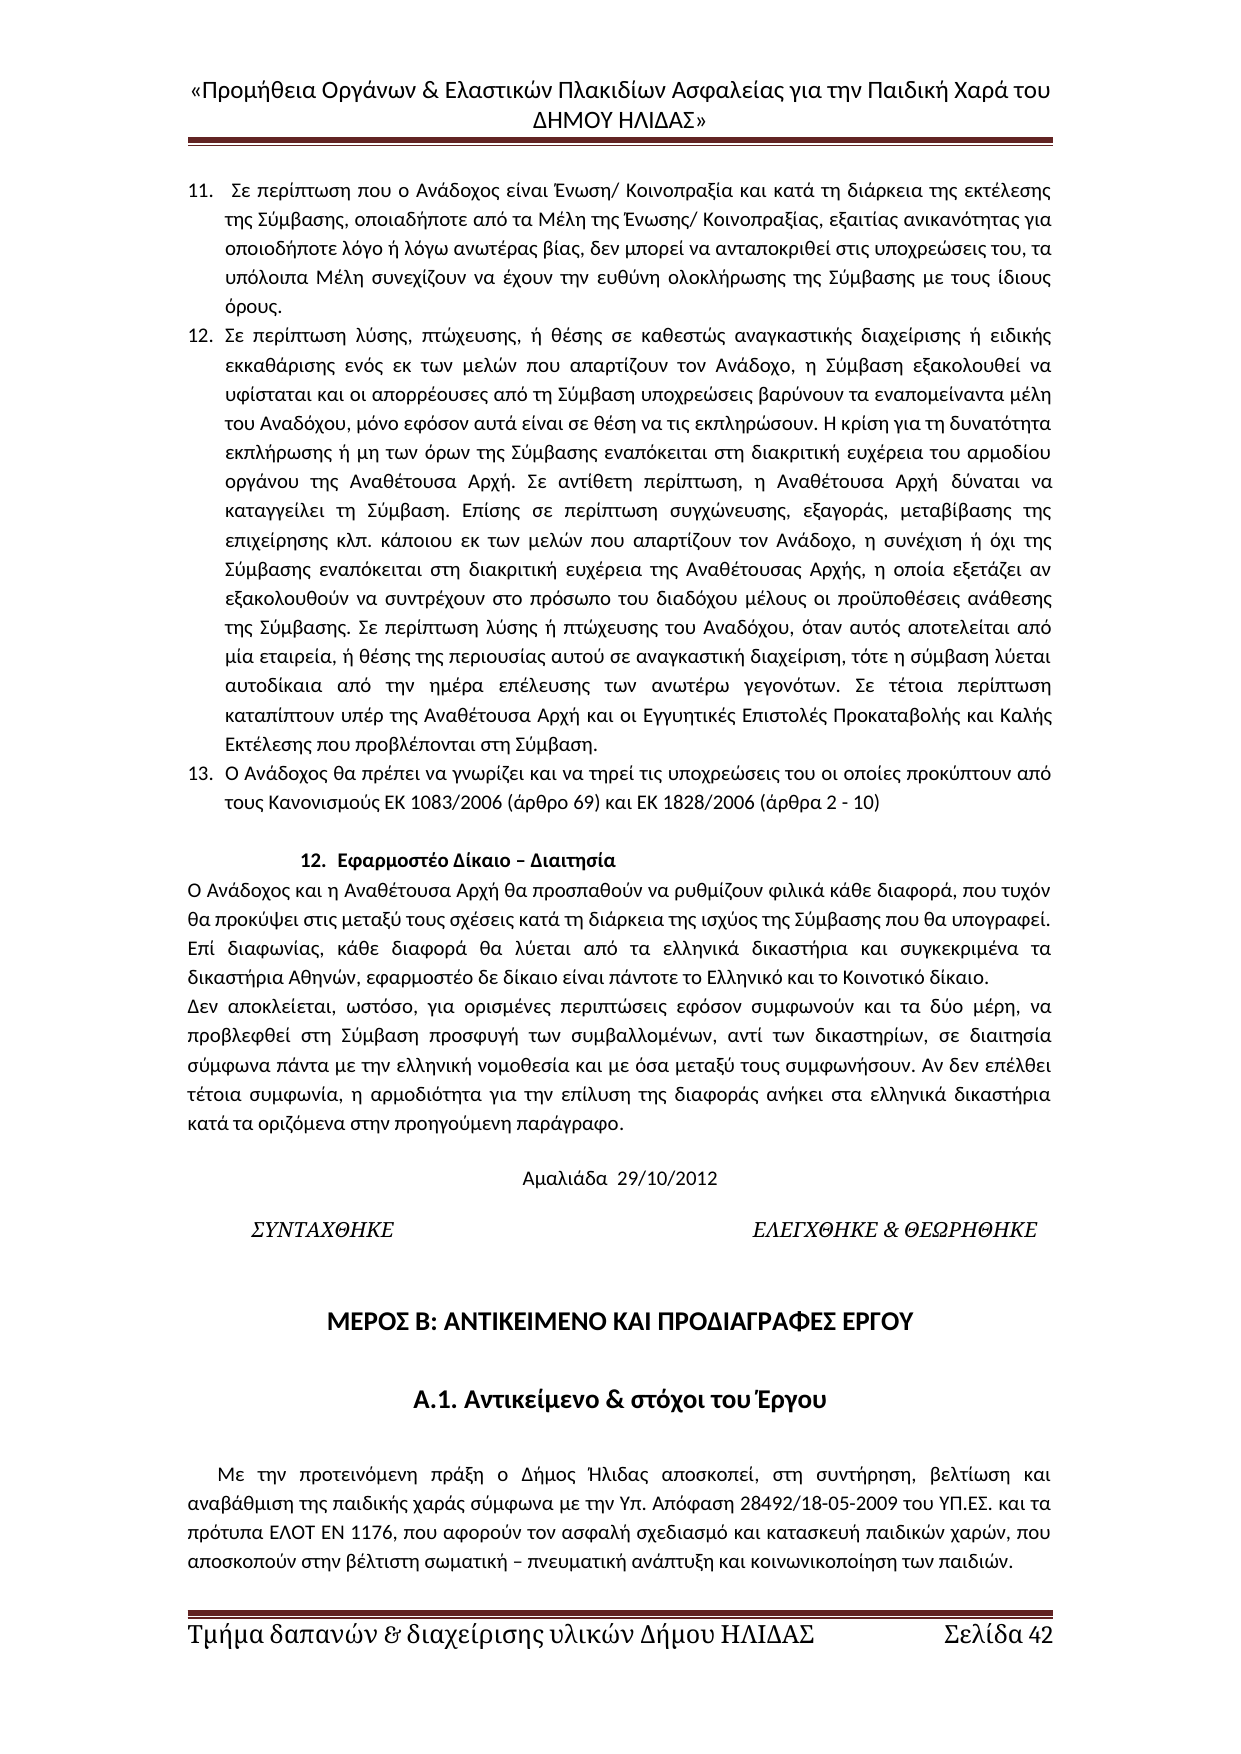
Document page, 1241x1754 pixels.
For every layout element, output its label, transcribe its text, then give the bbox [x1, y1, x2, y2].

subtitle A.1. Αντικείμενο & στόχοι του Έργου [187, 1382, 1053, 1415]
text Με την προτεινόμενη πράξη ο Δήμος Ήλιδας αποσκοπεί, στη συντήρηση, βελτίωση και αναβάθμιση της παιδικής χαράς σύμφωνα με την Υπ. Απόφαση 28492/18-05-2009 του ΥΠ.ΕΣ. και τα πρότυπα ΕΛΟΤ ΕΝ 1176, που αφορούν τον ασφαλή σχεδιασμό και κατασκευή παιδικών χαρών, που αποσκοπούν στην βέλτιστη σωματική – πνευματική ανάπτυξη και κοινωνικοποίηση των παιδιών. [187, 1461, 1053, 1574]
text Δεν αποκλείεται, ωστόσο, για ορισμένες περιπτώσεις εφόσον συμφωνούν και τα δύο μέρη, να προβλεφθεί στη Σύμβαση προσφυγή των συμβαλλομένων, αντί των δικαστηρίων, σε διαιτησία σύμφωνα πάντα με την ελληνική νομοθεσία και με όσα μεταξύ τους συμφωνήσουν. Αν δεν επέλθει τέτοια συμφωνία, η αρμοδιότητα για την επίλυση της διαφοράς ανήκει στα ελληνικά δικαστήρια κατά τα οριζόμενα στην προηγούμενη παράγραφο. [187, 993, 1053, 1136]
list Σε περίπτωση που ο Ανάδοχος είναι Ένωση/ Κοινοπραξία και κατά τη διάρκεια της εκτέλεσης της Σύμβασης, οποιαδήποτε από τα Μέλη της Ένωσης/ Κοινοπραξίας, εξαιτίας ανικανότητας για οποιοδήποτε λόγο ή λόγω ανωτέρας βίας, δεν μπορεί να ανταποκριθεί στις υποχρεώσεις του, τα υπόλοιπα Μέλη συνεχίζουν να έχουν την ευθύνη ολοκλήρωσης της Σύμβασης με τους ίδιους όρους. [187, 177, 1053, 319]
list Σε περίπτωση λύσης, πτώχευσης, ή θέσης σε καθεστώς αναγκαστικής διαχείρισης ή ειδικής εκκαθάρισης ενός εκ των μελών που απαρτίζουν τον Ανάδοχο, η Σύμβαση εξακολουθεί να υφίσταται και οι απορρέουσες από τη Σύμβαση υποχρεώσεις βαρύνουν τα εναπομείναντα μέλη του Αναδόχου, μόνο εφόσον αυτά είναι σε θέση να τις εκπληρώσουν. Η κρίση για τη δυνατότητα εκπλήρωσης ή μη των όρων της Σύμβασης εναπόκειται στη διακριτική ευχέρεια του αρμοδίου οργάνου της Αναθέτουσα Αρχή. Σε αντίθετη περίπτωση, η Αναθέτουσα Αρχή δύναται να καταγγείλει τη Σύμβαση. Επίσης σε περίπτωση συγχώνευσης, εξαγοράς, μεταβίβασης της επιχείρησης κλπ. κάποιου εκ των μελών που απαρτίζουν τον Ανάδοχο, η συνέχιση ή όχι της Σύμβασης εναπόκειται στη διακριτική ευχέρεια της Αναθέτουσας Αρχής, η οποία εξετάζει αν εξακολουθούν να συντρέχουν στο πρόσωπο του διαδόχου μέλους οι προϋποθέσεις ανάθεσης της Σύμβασης. Σε περίπτωση λύσης ή πτώχευσης του Αναδόχου, όταν αυτός αποτελείται από μία εταιρεία, ή θέσης της περιουσίας αυτού σε αναγκαστική διαχείριση, τότε η σύμβαση λύεται αυτοδίκαια από την ημέρα επέλευσης των ανωτέρω γεγονότων. Σε τέτοια περίπτωση καταπίπτουν υπέρ της Αναθέτουσα Αρχή και οι Εγγυητικές Επιστολές Προκαταβολής και Καλής Εκτέλεσης που προβλέπονται στη Σύμβαση. [187, 323, 1053, 756]
table_header ΕΛΕΓΧΘΗΚΕ & ΘΕΩΡΗΘΗΚΕ [634, 1216, 1064, 1244]
list Ο Ανάδοχος θα πρέπει να γνωρίζει και να τηρεί τις υποχρεώσεις του οι οποίες προκύπτουν από τους Κανονισμούς ΕΚ 1083/2006 (άρθρο 69) και ΕΚ 1828/2006 (άρθρα 2 - 10) [187, 760, 1053, 815]
subtitle ΜΕΡΟΣ Β: ΑΝΤΙΚΕΙΜΕΝΟ ΚΑΙ ΠΡΟΔΙΑΓΡΑΦΕΣ ΕΡΓΟΥ [187, 1304, 1053, 1337]
text Επί διαφωνίας, κάθε διαφορά θα λύεται από τα ελληνικά δικαστήρια και συγκεκριμένα τα δικαστήρια Αθηνών, εφαρμοστέο δε δίκαιο είναι πάντοτε το Ελληνικό και το Κοινοτικό δίκαιο. [187, 935, 1053, 990]
table_header ΣΥΝΤΑΧΘΗΚΕ [176, 1216, 634, 1244]
text Ο Ανάδοχος και η Αναθέτουσα Αρχή θα προσπαθούν να ρυθμίζουν φιλικά κάθε διαφορά, που τυχόν θα προκύψει στις μεταξύ τους σχέσεις κατά τη διάρκεια της ισχύος της Σύμβασης που θα υπογραφεί. [187, 877, 1053, 931]
text Αμαλιάδα 29/10/2012 [187, 1165, 1053, 1190]
subtitle Εφαρμοστέο Δίκαιο – Διαιτησία [300, 848, 1053, 873]
